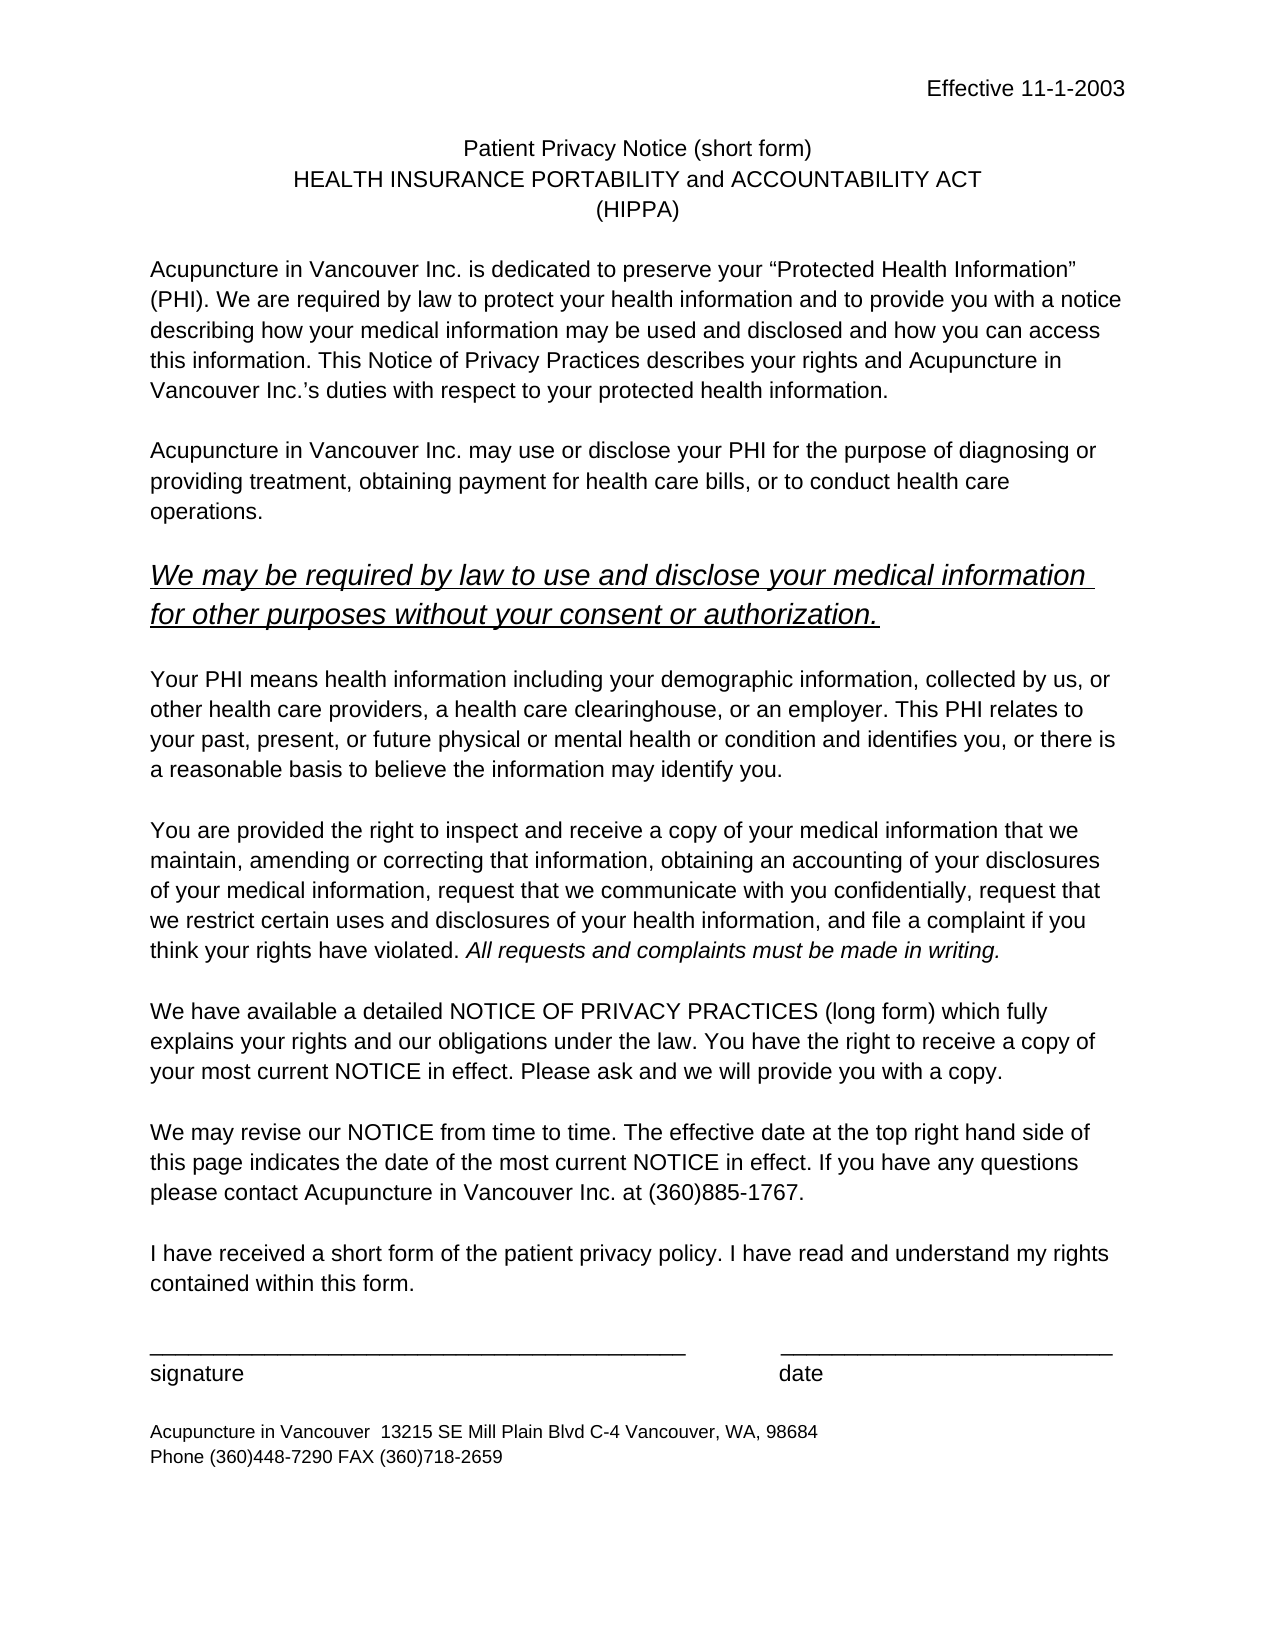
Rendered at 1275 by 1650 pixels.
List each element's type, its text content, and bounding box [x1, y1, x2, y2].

text Acupuncture in Vancouver 13215 SE Mill Plain Blvd C-4 Vancouver, WA, 98684 [150, 1421, 1125, 1442]
text Patient Privacy Notice (short form) [150, 135, 1125, 162]
text We may revise our NOTICE from time to time. The effective date at the top right hand side of this page indicates the date of the most current NOTICE in effect. If you have any questions please contact Acupuncture in Vancouver Inc. at (360)885-1767. [150, 1119, 1125, 1206]
text We have available a detailed NOTICE OF PRIVACY PRACTICES (long form) which fully explains your rights and our obligations under the law. You have the right to receive a copy of your most current NOTICE in effect. Please ask and we will provide you with a copy. [150, 998, 1125, 1085]
text Acupuncture in Vancouver Inc. may use or disclose your PHI for the purpose of diagnosing or providing treatment, obtaining payment for health care bills, or to conduct health care operations. [150, 437, 1125, 524]
text I have received a short form of the patient privacy policy. I have read and understand my rights contained within this form. [150, 1239, 1125, 1296]
text __________________________________________ __________________________ [150, 1330, 1125, 1357]
text Phone (360)448-7290 FAX (360)718-2659 [150, 1446, 1125, 1467]
text HEALTH INSURANCE PORTABILITY and ACCOUNTABILITY ACT [150, 166, 1125, 192]
text We may be required by law to use and disclose your medical information for other purposes without your consent or authorization. [150, 558, 1125, 630]
text Acupuncture in Vancouver Inc. is dedicated to preserve your “Protected Health Information” (PHI). We are required by law to protect your health information and to provide you with a notice describing how your medical information may be used and disclosed and how you can access this information. This Notice of Privacy Practices describes your rights and Acupuncture in Vancouver Inc.’s duties with respect to your protected health information. [150, 256, 1125, 403]
text Effective 11-1-2003 [150, 75, 1125, 101]
text signature date [150, 1360, 1125, 1387]
text (HIPPA) [150, 196, 1125, 222]
text You are provided the right to inspect and receive a copy of your medical information that we maintain, amending or correcting that information, obtaining an accounting of your disclosures of your medical information, request that we communicate with you confidentially, request that we restrict certain uses and disclosures of your health information, and file a complaint if you think your rights have violated. All requests and complaints must be made in writing. [150, 817, 1125, 964]
text Your PHI means health information including your demographic information, collected by us, or other health care providers, a health care clearinghouse, or an employer. This PHI relates to your past, present, or future physical or mental health or condition and identifies you, or there is a reasonable basis to believe the information may identify you. [150, 666, 1125, 783]
